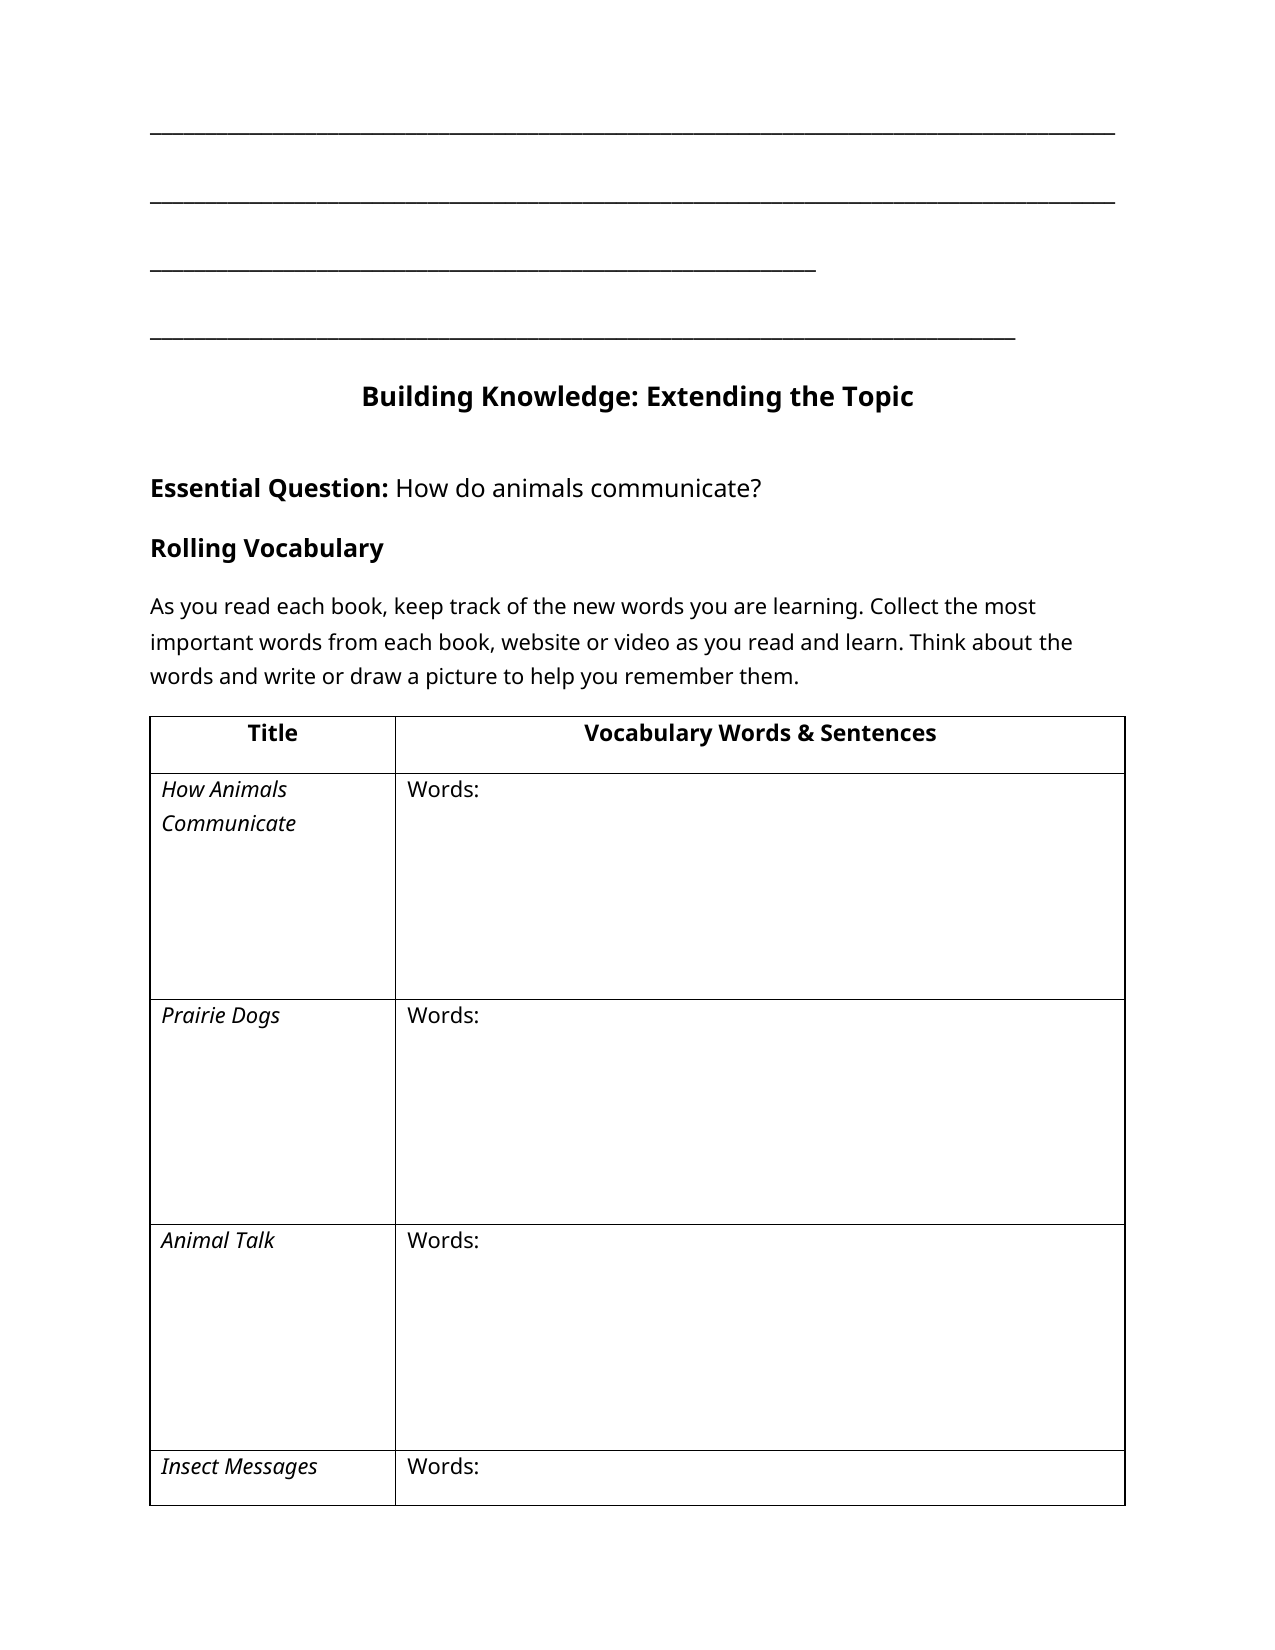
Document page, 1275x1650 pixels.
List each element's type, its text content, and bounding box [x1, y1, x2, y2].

text __________________________________________________________________________________________________________________________________________________________________________________________________________________________________________ [150, 105, 1125, 275]
table_header Vocabulary Words & Sentences [396, 717, 1124, 773]
table_cell Animal Talk [151, 1225, 395, 1450]
text As you read each book, keep track of the new words you are learning. Collect the most important words from each book, website or video as you read and learn. Think about the words and write or draw a picture to help you remember them. [150, 591, 1125, 691]
table_cell Words: [396, 1451, 1124, 1505]
table_cell Words: [396, 1000, 1124, 1224]
table_cell Prairie Dogs [151, 1000, 395, 1224]
text Rolling Vocabulary [150, 531, 1125, 565]
table_cell Insect Messages [151, 1451, 395, 1505]
text ______________________________________________________________________________ [150, 309, 1125, 343]
text Essential Question: How do animals communicate? [150, 471, 1200, 505]
table_cell Words: [396, 774, 1124, 999]
table_cell How Animals Communicate [151, 774, 395, 999]
text Building Knowledge: Extending the Topic [150, 377, 1125, 414]
table_cell Words: [396, 1225, 1124, 1450]
table_header Title [151, 717, 395, 773]
